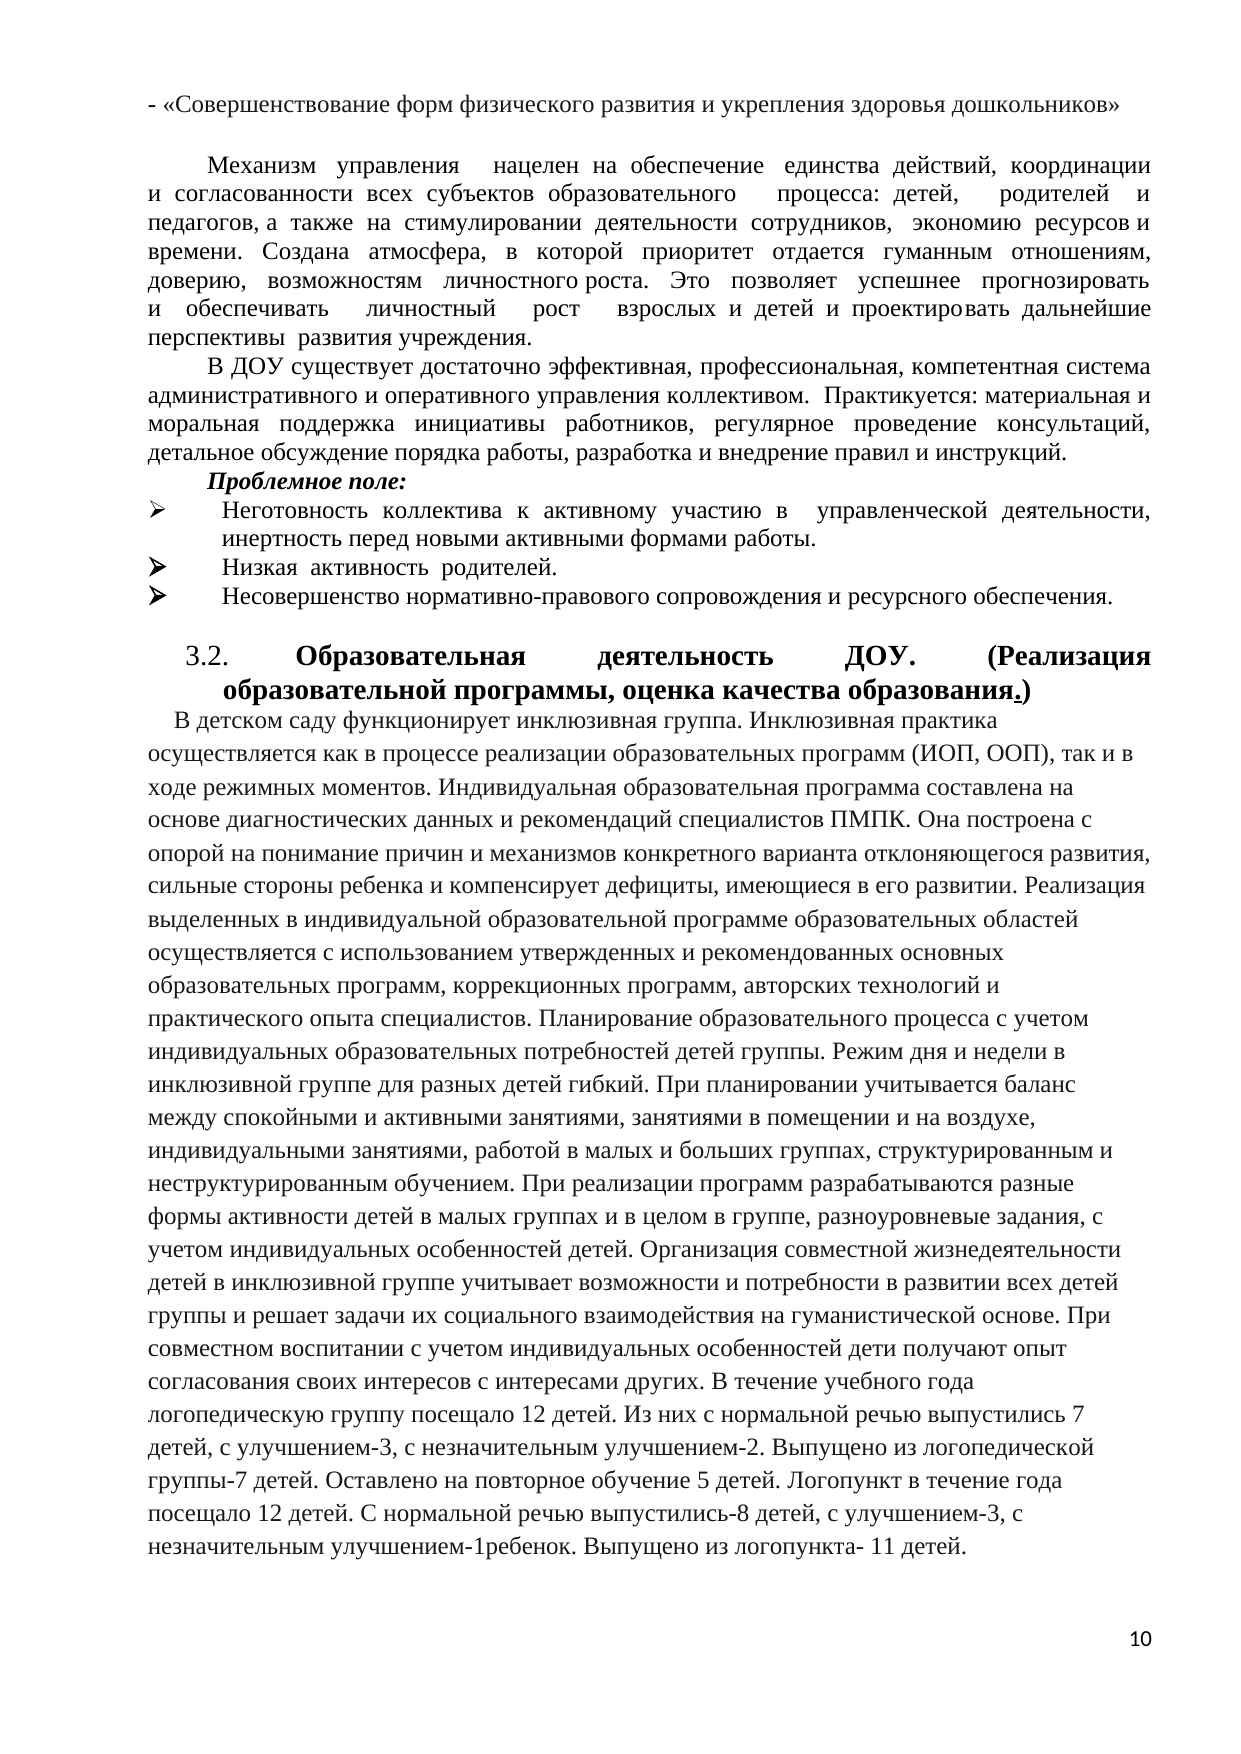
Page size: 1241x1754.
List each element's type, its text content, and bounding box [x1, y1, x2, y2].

text Проблемное поле: [148, 466, 1152, 495]
text Механизм управления нацелен на обеспечение единства действий, координации и согласованности всех субъектов образовательного процесса: детей, родителей и педагогов, а также на стимулировании деятельности сотрудников, экономию ресурсов и времени. Создана атмосфера, в которой приоритет отдается гуманным отношениям, доверию, возможностям личностного роста. Это позволяет успешнее прогнозировать и обеспечивать личностный рост взрослых и детей и проектировать дальнейшие перспективы развития учреждения. [148, 150, 1152, 351]
list Неготовность коллектива к активному участию в управленческой деятельности, инертность перед новыми активными формами работы. [148, 495, 1152, 552]
text В детском саду функционирует инклюзивная группа. Инклюзивная практика осуществляется как в процессе реализации образовательных программ (ИОП, ООП), так и в ходе режимных моментов. Индивидуальная образовательная программа составлена на основе диагностических данных и рекомендаций специалистов ПМПК. Она построена с опорой на понимание причин и механизмов конкретного варианта отклоняющегося развития, сильные стороны ребенка и компенсирует дефициты, имеющиеся в его развитии. Реализация выделенных в индивидуальной образовательной программе образовательных областей осуществляется с использованием утвержденных и рекомендованных основных образовательных программ, коррекционных программ, авторских технологий и практического опыта специалистов. Планирование образовательного процесса с учетом индивидуальных образовательных потребностей детей группы. Режим дня и недели в инклюзивной группе для разных детей гибкий. При планировании учитывается баланс между спокойными и активными занятиями, занятиями в помещении и на воздухе, индивидуальными занятиями, работой в малых и больших группах, структурированным и неструктурированным обучением. При реализации программ разрабатываются разные формы активности детей в малых группах и в целом в группе, разноуровневые задания, с учетом индивидуальных особенностей детей. Организация совместной жизнедеятельности детей в инклюзивной группе учитывает возможности и потребности в развитии всех детей группы и решает задачи их социального взаимодействия на гуманистической основе. При совместном воспитании с учетом индивидуальных особенностей дети получают опыт согласования своих интересов с интересами других. В течение учебного года логопедическую группу посещало 12 детей. Из них с нормальной речью выпустились 7 детей, с улучшением-3, с незначительным улучшением-2. Выпущено из логопедической группы-7 детей. Оставлено на повторное обучение 5 детей. Логопункт в течение года посещало 12 детей. С нормальной речью выпустились-8 детей, с улучшением-3, с незначительным улучшением-1ребенок. Выпущено из логопункта- 11 детей. [148, 706, 1152, 1560]
list Образовательная деятельность ДОУ. (Реализация образовательной программы, оценка качества образования.) [185, 638, 1152, 706]
list Низкая активность родителей. [148, 552, 1152, 581]
text - «Совершенствование форм физического развития и укрепления здоровья дошкольников» [148, 89, 1152, 117]
list Несовершенство нормативно-правового сопровождения и ресурсного обеспечения. [148, 581, 1152, 610]
text В ДОУ существует достаточно эффективная, профессиональная, компетентная система административного и оперативного управления коллективом. Практикуется: материальная и моральная поддержка инициативы работников, регулярное проведение консультаций, детальное обсуждение порядка работы, разработка и внедрение правил и инструкций. [148, 351, 1152, 466]
